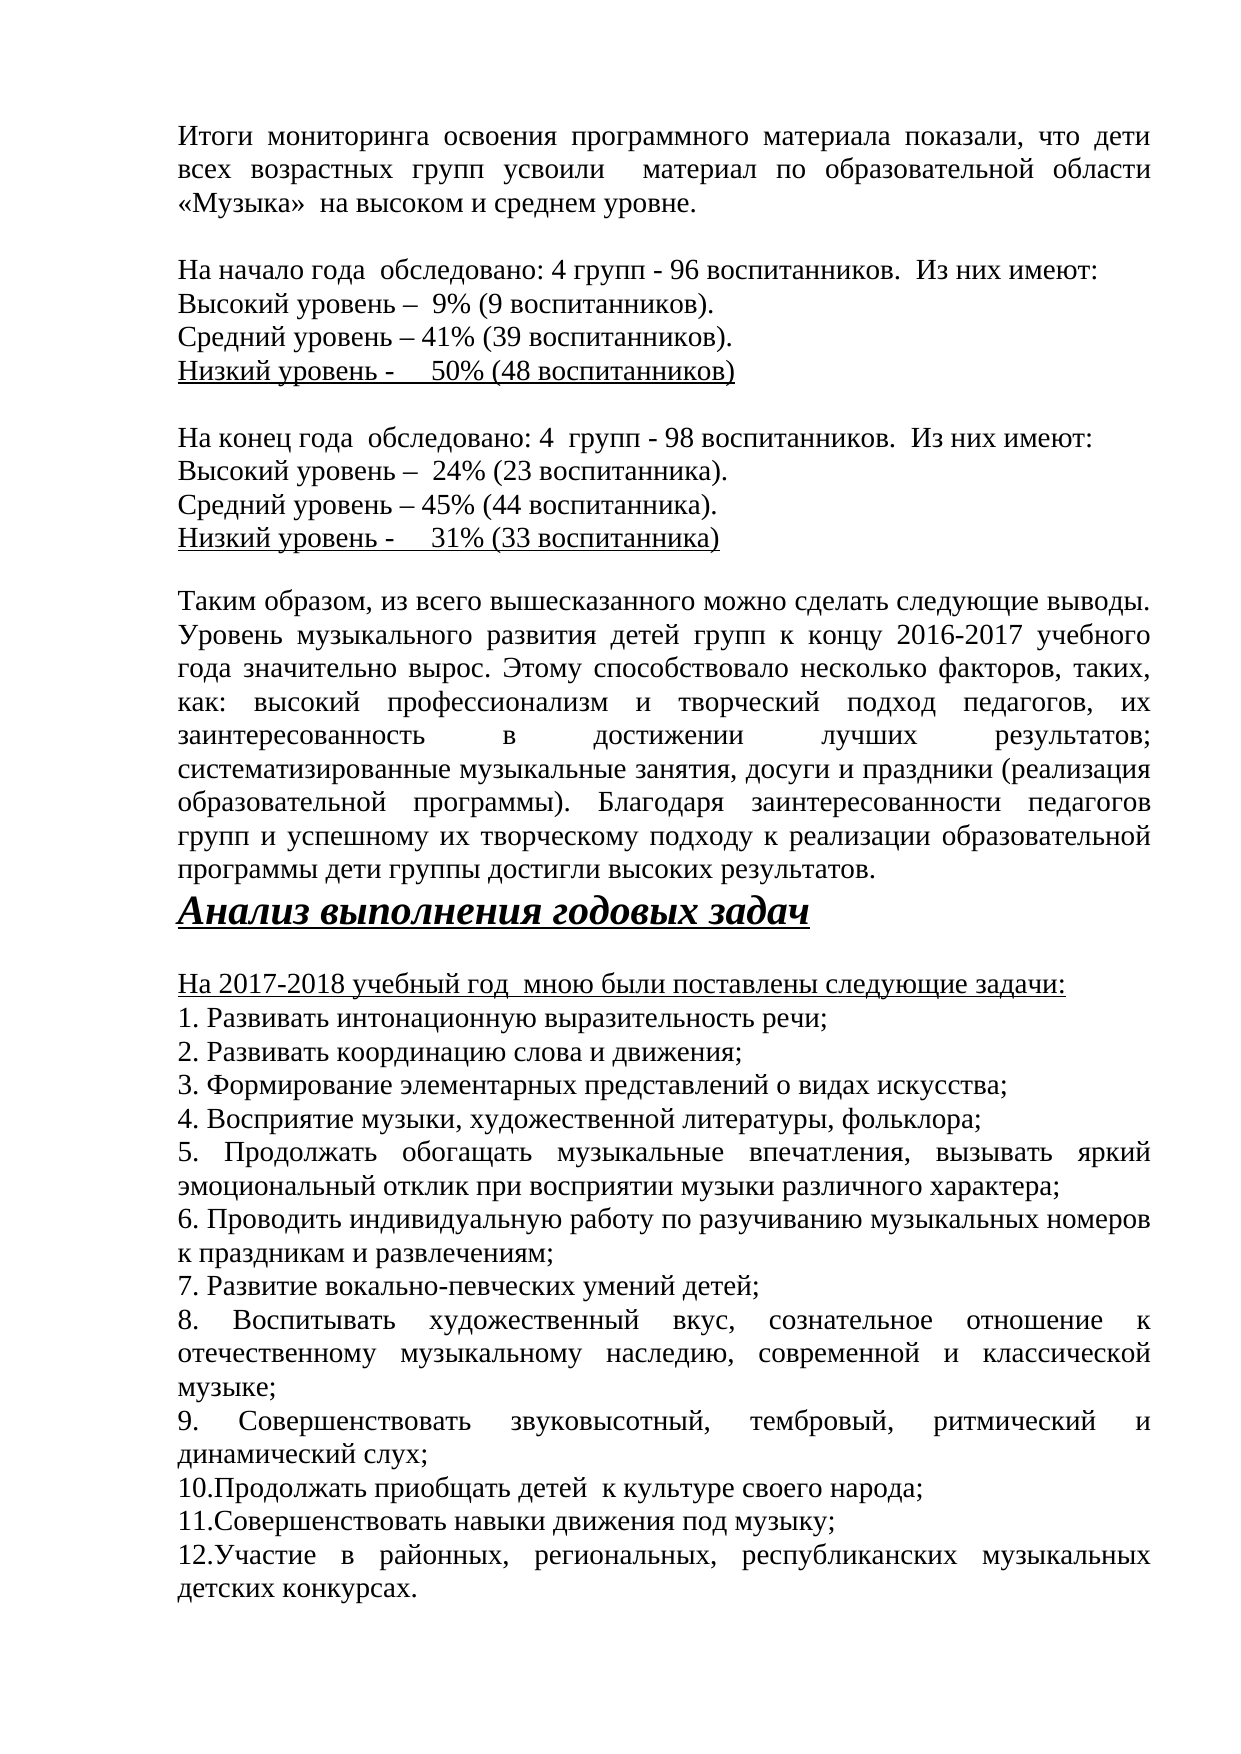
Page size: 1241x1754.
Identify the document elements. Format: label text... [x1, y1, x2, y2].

text Средний уровень – 45% (44 воспитанника). [177, 487, 1152, 521]
text Высокий уровень – 24% (23 воспитанника). [177, 453, 1152, 487]
text 12.Участие в районных, региональных, республиканских музыкальных детских конкурсах. [177, 1537, 1152, 1604]
text 5. Продолжать обогащать музыкальные впечатления, вызывать яркий эмоциональный отклик при восприятии музыки различного характера; [177, 1134, 1152, 1201]
text Высокий уровень – 9% (9 воспитанников). [177, 286, 1152, 319]
text Таким образом, из всего вышесказанного можно сделать следующие выводы. Уровень музыкального развития детей групп к концу 2016-2017 учебного года значительно вырос. Этому способствовало несколько факторов, таких, как: высокий профессионализм и творческий подход педагогов, их заинтересованность в достижении лучших результатов; систематизированные музыкальные занятия, досуги и праздники (реализация образовательной программы). Благодаря заинтересованности педагогов групп и успешному их творческому подходу к реализации образовательной программы дети группы достигли высоких результатов. [177, 583, 1152, 885]
text 10.Продолжать приобщать детей к культуре своего народа; [177, 1470, 1152, 1503]
text Анализ выполнения годовых задач [177, 885, 1152, 933]
text 11.Совершенствовать навыки движения под музыку; [177, 1503, 1152, 1537]
text 7. Развитие вокально-певческих умений детей; [177, 1268, 1152, 1302]
text 8. Воспитывать художественный вкус, сознательное отношение к отечественному музыкальному наследию, современной и классической музыке; [177, 1302, 1152, 1403]
text 4. Восприятие музыки, художественной литературы, фольклора; [177, 1101, 1152, 1134]
text Низкий уровень - 50% (48 воспитанников) [177, 353, 1152, 386]
text Итоги мониторинга освоения программного материала показали, что дети всех возрастных групп усвоили материал по образовательной области «Музыка» на высоком и среднем уровне. [177, 118, 1152, 219]
text 2. Развивать координацию слова и движения; [177, 1034, 1152, 1067]
text 3. Формирование элементарных представлений о видах искусства; [177, 1067, 1152, 1101]
text На начало года обследовано: 4 групп - 96 воспитанников. Из них имеют: [177, 252, 1152, 286]
text Низкий уровень - 31% (33 воспитанника) [177, 521, 1152, 554]
text На конец года обследовано: 4 групп - 98 воспитанников. Из них имеют: [177, 420, 1152, 453]
text 1. Развивать интонационную выразительность речи; [177, 1000, 1152, 1034]
text 9. Совершенствовать звуковысотный, тембровый, ритмический и динамический слух; [177, 1403, 1152, 1470]
text На 2017-2018 учебный год мною были поставлены следующие задачи: [177, 967, 1152, 1000]
text Средний уровень – 41% (39 воспитанников). [177, 319, 1152, 353]
text 6. Проводить индивидуальную работу по разучиванию музыкальных номеров к праздникам и развлечениям; [177, 1201, 1152, 1268]
